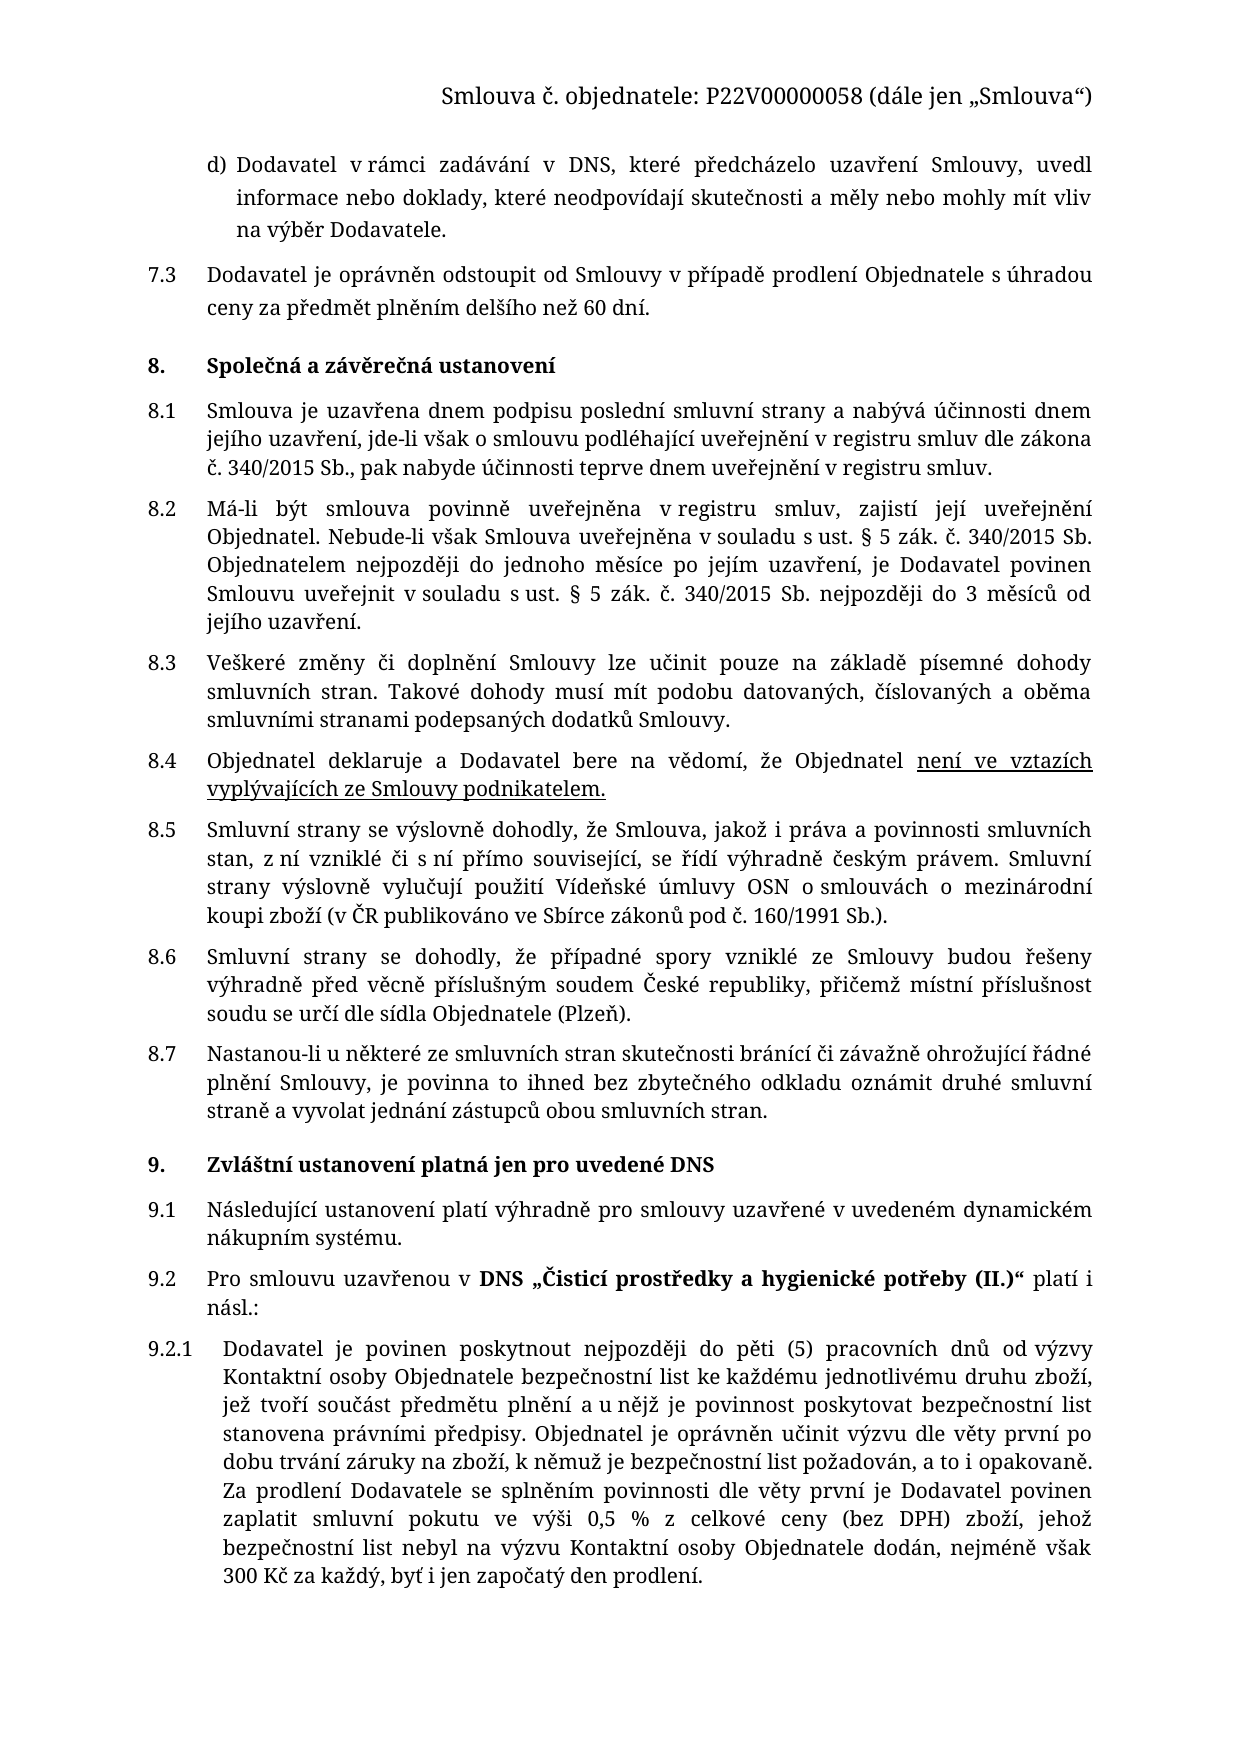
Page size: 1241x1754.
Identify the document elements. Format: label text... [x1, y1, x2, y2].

list Smlouva je uzavřena dnem podpisu poslední smluvní strany a nabývá účinnosti dnem jejího uzavření, jde-li však o smlouvu podléhající uveřejnění v registru smluv dle zákona č. 340/2015 Sb., pak nabyde účinnosti teprve dnem uveřejnění v registru smluv. [148, 396, 1093, 481]
list Má-li být smlouva povinně uveřejněna v registru smluv, zajistí její uveřejnění Objednatel. Nebude-li však Smlouva uveřejněna v souladu s ust. § 5 zák. č. 340/2015 Sb. Objednatelem nejpozději do jednoho měsíce po jejím uzavření, je Dodavatel povinen Smlouvu uveřejnit v souladu s ust. § 5 zák. č. 340/2015 Sb. nejpozději do 3 měsíců od jejího uzavření. [148, 494, 1093, 636]
list Nastanou-li u některé ze smluvních stran skutečnosti bránící či závažně ohrožující řádné plnění Smlouvy, je povinna to ihned bez zbytečného odkladu oznámit druhé smluvní straně a vyvolat jednání zástupců obou smluvních stran. [148, 1039, 1093, 1125]
list Smluvní strany se dohodly, že případné spory vzniklé ze Smlouvy budou řešeny výhradně před věcně příslušným soudem České republiky, přičemž místní příslušnost soudu se určí dle sídla Objednatele (Plzeň). [148, 942, 1093, 1027]
list Zvláštní ustanovení platná jen pro uvedené DNS [148, 1150, 1093, 1178]
list Dodavatel je povinen poskytnout nejpozději do pěti (5) pracovních dnů od výzvy Kontaktní osoby Objednatele bezpečnostní list ke každému jednotlivému druhu zboží, jež tvoří součást předmětu plnění a u nějž je povinnost poskytovat bezpečnostní list stanovena právními předpisy. Objednatel je oprávněn učinit výzvu dle věty první po dobu trvání záruky na zboží, k němuž je bezpečnostní list požadován, a to i opakovaně. Za prodlení Dodavatele se splněním povinnosti dle věty první je Dodavatel povinen zaplatit smluvní pokutu ve výši 0,5 % z celkové ceny (bez DPH) zboží, jehož bezpečnostní list nebyl na výzvu Kontaktní osoby Objednatele dodán, nejméně však 300 Kč za každý, byť i jen započatý den prodlení. [148, 1334, 1093, 1590]
list Smluvní strany se výslovně dohodly, že Smlouva, jakož i práva a povinnosti smluvních stan, z ní vzniklé či s ní přímo související, se řídí výhradně českým právem. Smluvní strany výslovně vylučují použití Vídeňské úmluvy OSN o smlouvách o mezinárodní koupi zboží (v ČR publikováno ve Sbírce zákonů pod č. 160/1991 Sb.). [148, 816, 1093, 929]
list Následující ustanovení platí výhradně pro smlouvy uzavřené v uvedeném dynamickém nákupním systému. [148, 1195, 1093, 1252]
list Dodavatel je oprávněn odstoupit od Smlouvy v případě prodlení Objednatele s úhradou ceny za předmět plněním delšího než 60 dní. [148, 261, 1093, 322]
list Objednatel deklaruje a Dodavatel bere na vědomí, že Objednatel není ve vztazích vyplývajících ze Smlouvy podnikatelem. [148, 746, 1093, 803]
list Veškeré změny či doplnění Smlouvy lze učinit pouze na základě písemné dohody smluvních stran. Takové dohody musí mít podobu datovaných, číslovaných a oběma smluvními stranami podepsaných dodatků Smlouvy. [148, 648, 1093, 734]
list Pro smlouvu uzavřenou v DNS „Čisticí prostředky a hygienické potřeby (II.)“ platí i násl.: [148, 1264, 1093, 1321]
list Dodavatel v rámci zadávání v DNS, které předcházelo uzavření Smlouvy, uvedl informace nebo doklady, které neodpovídají skutečnosti a měly nebo mohly mít vliv na výběr Dodavatele. [207, 150, 1093, 244]
list Společná a závěrečná ustanovení [148, 351, 1093, 379]
